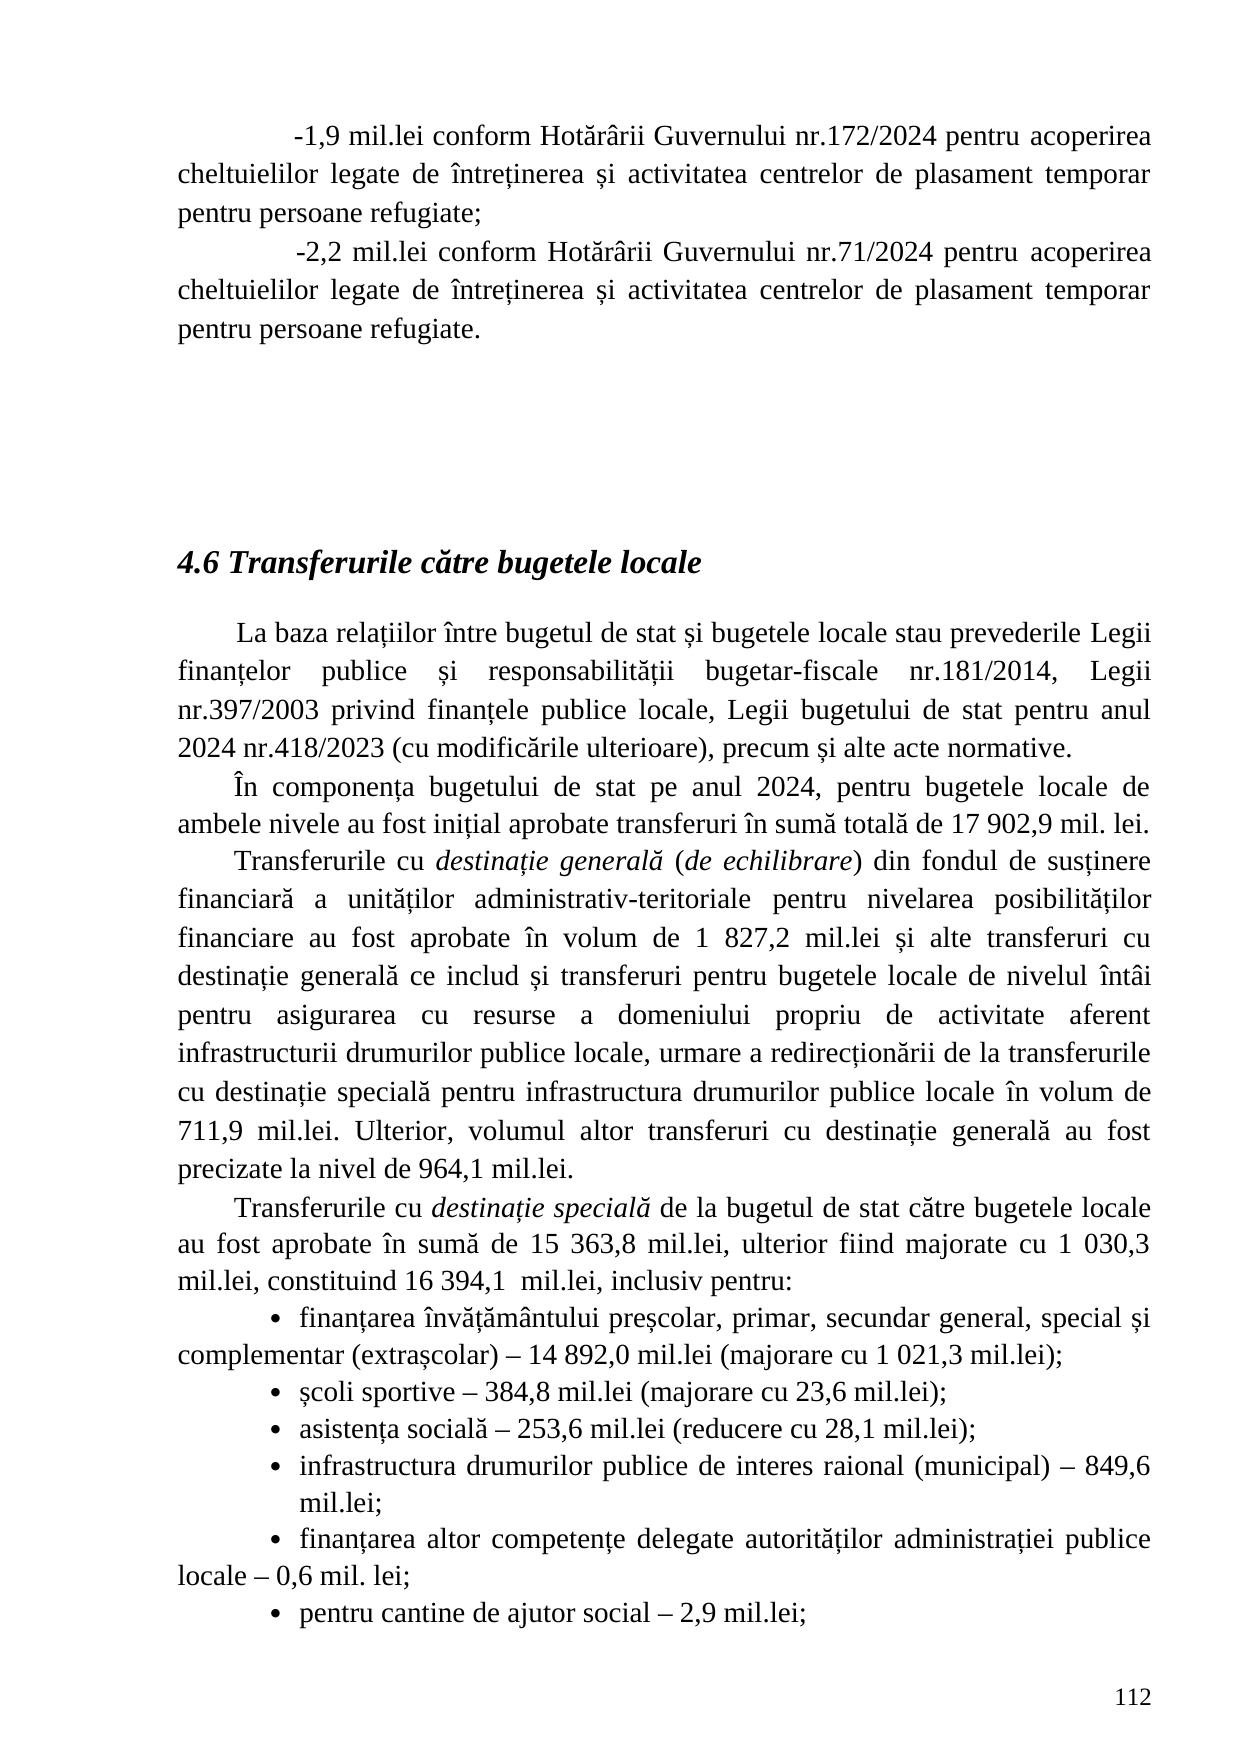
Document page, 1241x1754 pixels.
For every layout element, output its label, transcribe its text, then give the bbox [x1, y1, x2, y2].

text În componența bugetului de stat pe anul 2024, pentru bugetele locale de ambele nivele au fost inițial aprobate transferuri în sumă totală de 17 902,9 mil. lei. [177, 769, 1152, 839]
list finanțarea învățământului preșcolar, primar, secundar general, special și complementar (extrașcolar) – 14 892,0 mil.lei (majorare cu 1 021,3 mil.lei); [177, 1300, 1152, 1371]
text Transferurile cu destinație specială de la bugetul de stat către bugetele locale au fost aprobate în sumă de 15 363,8 mil.lei, ulterior fiind majorate cu 1 030,3 mil.lei, constituind 16 394,1 mil.lei, inclusiv pentru: [177, 1190, 1152, 1297]
list infrastructura drumurilor publice de interes raional (municipal) – 849,6 mil.lei; [271, 1448, 1152, 1518]
list asistența socială – 253,6 mil.lei (reducere cu 28,1 mil.lei); [271, 1411, 1152, 1444]
text La baza relațiilor între bugetul de stat și bugetele locale stau prevederile Legii finanțelor publice și responsabilității bugetar-fiscale nr.181/2014, Legii nr.397/2003 privind finanțele publice locale, Legii bugetului de stat pentru anul 2024 nr.418/2023 (cu modificările ulterioare), precum și alte acte normative. [177, 615, 1152, 764]
text -2,2 mil.lei conform Hotărârii Guvernului nr.71/2024 pentru acoperirea cheltuielilor legate de întreținerea și activitatea centrelor de plasament temporar pentru persoane refugiate. [177, 234, 1152, 344]
text Transferurile cu destinație generală (de echilibrare) din fondul de susținere financiară a unităților administrativ-teritoriale pentru nivelarea posibilităților financiare au fost aprobate în volum de 1 827,2 mil.lei și alte transferuri cu destinație generală ce includ și transferuri pentru bugetele locale de nivelul întâi pentru asigurarea cu resurse a domeniului propriu de activitate aferent infrastructurii drumurilor publice locale, urmare a redirecționării de la transferurile cu destinație specială pentru infrastructura drumurilor publice locale în volum de 711,9 mil.lei. Ulterior, volumul altor transferuri cu destinație generală au fost precizate la nivel de 964,1 mil.lei. [177, 843, 1152, 1185]
list finanțarea altor competențe delegate autorităților administrației publice locale – 0,6 mil. lei; [177, 1522, 1152, 1592]
list școli sportive – 384,8 mil.lei (majorare cu 23,6 mil.lei); [271, 1374, 1152, 1408]
list pentru cantine de ajutor social – 2,9 mil.lei; [271, 1595, 1152, 1629]
subtitle 4.6 Transferurile către bugetele locale [177, 542, 1140, 580]
text -1,9 mil.lei conform Hotărârii Guvernului nr.172/2024 pentru acoperirea cheltuielilor legate de întreținerea și activitatea centrelor de plasament temporar pentru persoane refugiate; [177, 118, 1152, 229]
